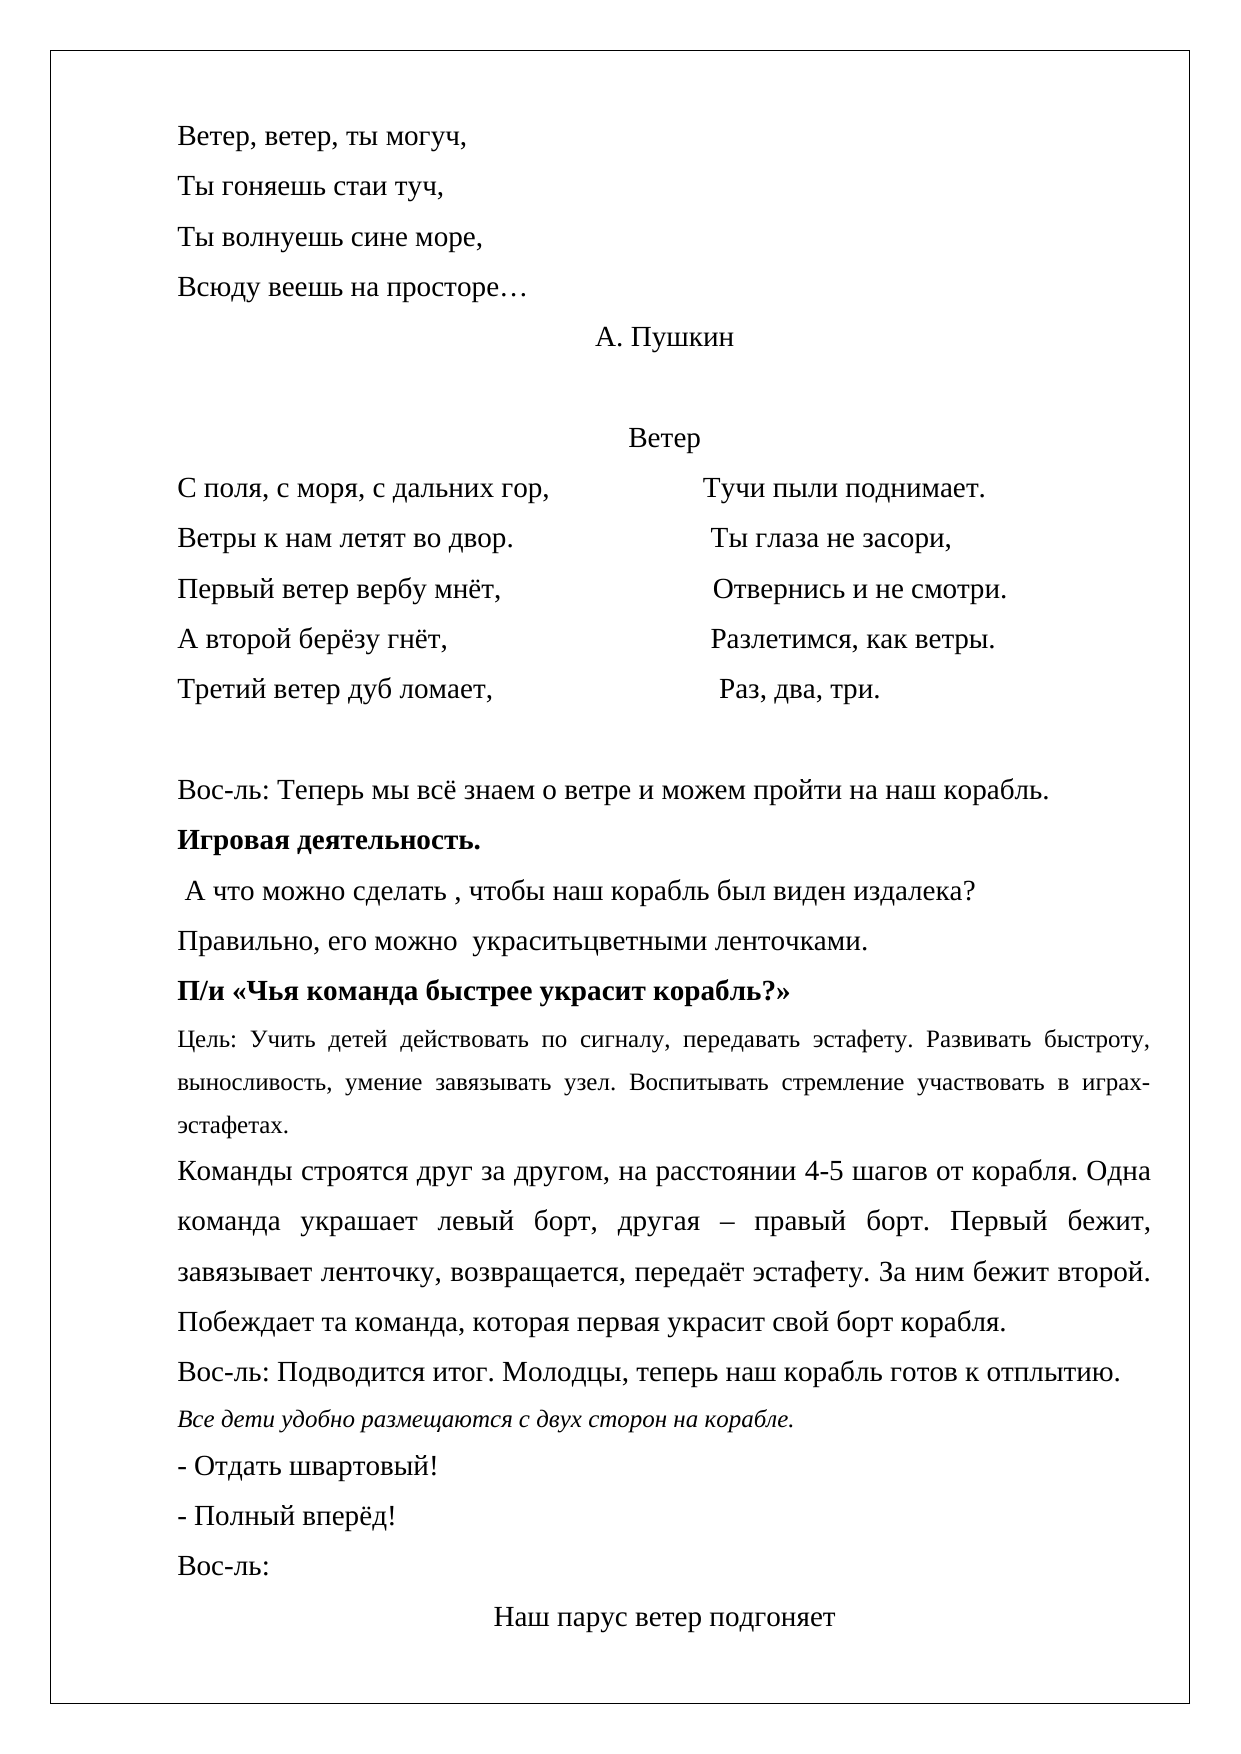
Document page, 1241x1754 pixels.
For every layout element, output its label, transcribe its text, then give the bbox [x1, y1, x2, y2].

text - Отдать швартовый! [177, 1448, 1152, 1481]
text Наш парус ветер подгоняет [177, 1599, 1152, 1632]
text Ветер, ветер, ты могуч, [177, 118, 1152, 152]
text Ты гоняешь стаи туч, [177, 168, 1152, 202]
text - Полный вперёд! [177, 1498, 1152, 1532]
text Команды строятся друг за другом, на расстоянии 4-5 шагов от корабля. Одна команда украшает левый борт, другая – правый борт. Первый бежит, завязывает ленточку, возвращается, передаёт эстафету. За ним бежит второй. Побеждает та команда, которая первая украсит свой борт корабля. [177, 1153, 1152, 1337]
text Вос-ль: Подводится итог. Молодцы, теперь наш корабль готов к отплытию. [177, 1354, 1152, 1388]
text Все дети удобно размещаются с двух сторон на корабле. [177, 1404, 1152, 1433]
text Вос-ль: Теперь мы всё знаем о ветре и можем пройти на наш корабль. [177, 772, 1152, 806]
text Ветер [177, 420, 1152, 453]
text А. Пушкин [177, 319, 1152, 353]
text Цель: Учить детей действовать по сигналу, передавать эстафету. Развивать быстроту, выносливость, умение завязывать узел. Воспитывать стремление участвовать в играх-эстафетах. [177, 1024, 1152, 1139]
text Игровая деятельность. [177, 822, 1152, 856]
text С поля, с моря, с дальних гор, Тучи пыли поднимает. [177, 470, 1152, 504]
text А что можно сделать , чтобы наш корабль был виден издалека? [177, 873, 1152, 906]
text Всюду веешь на просторе… [177, 269, 1152, 302]
text Вос-ль: [177, 1548, 1152, 1582]
text Третий ветер дуб ломает, Раз, два, три. [177, 671, 1152, 705]
text Ты волнуешь сине море, [177, 219, 1152, 252]
text Ветры к нам летят во двор. Ты глаза не засори, [177, 521, 1152, 554]
text Первый ветер вербу мнёт, Отвернись и не смотри. [177, 571, 1152, 604]
text П/и «Чья команда быстрее украсит корабль?» [177, 973, 1152, 1007]
text Правильно, его можно украситьцветными ленточками. [177, 923, 1152, 957]
text А второй берёзу гнёт, Разлетимся, как ветры. [177, 621, 1152, 655]
